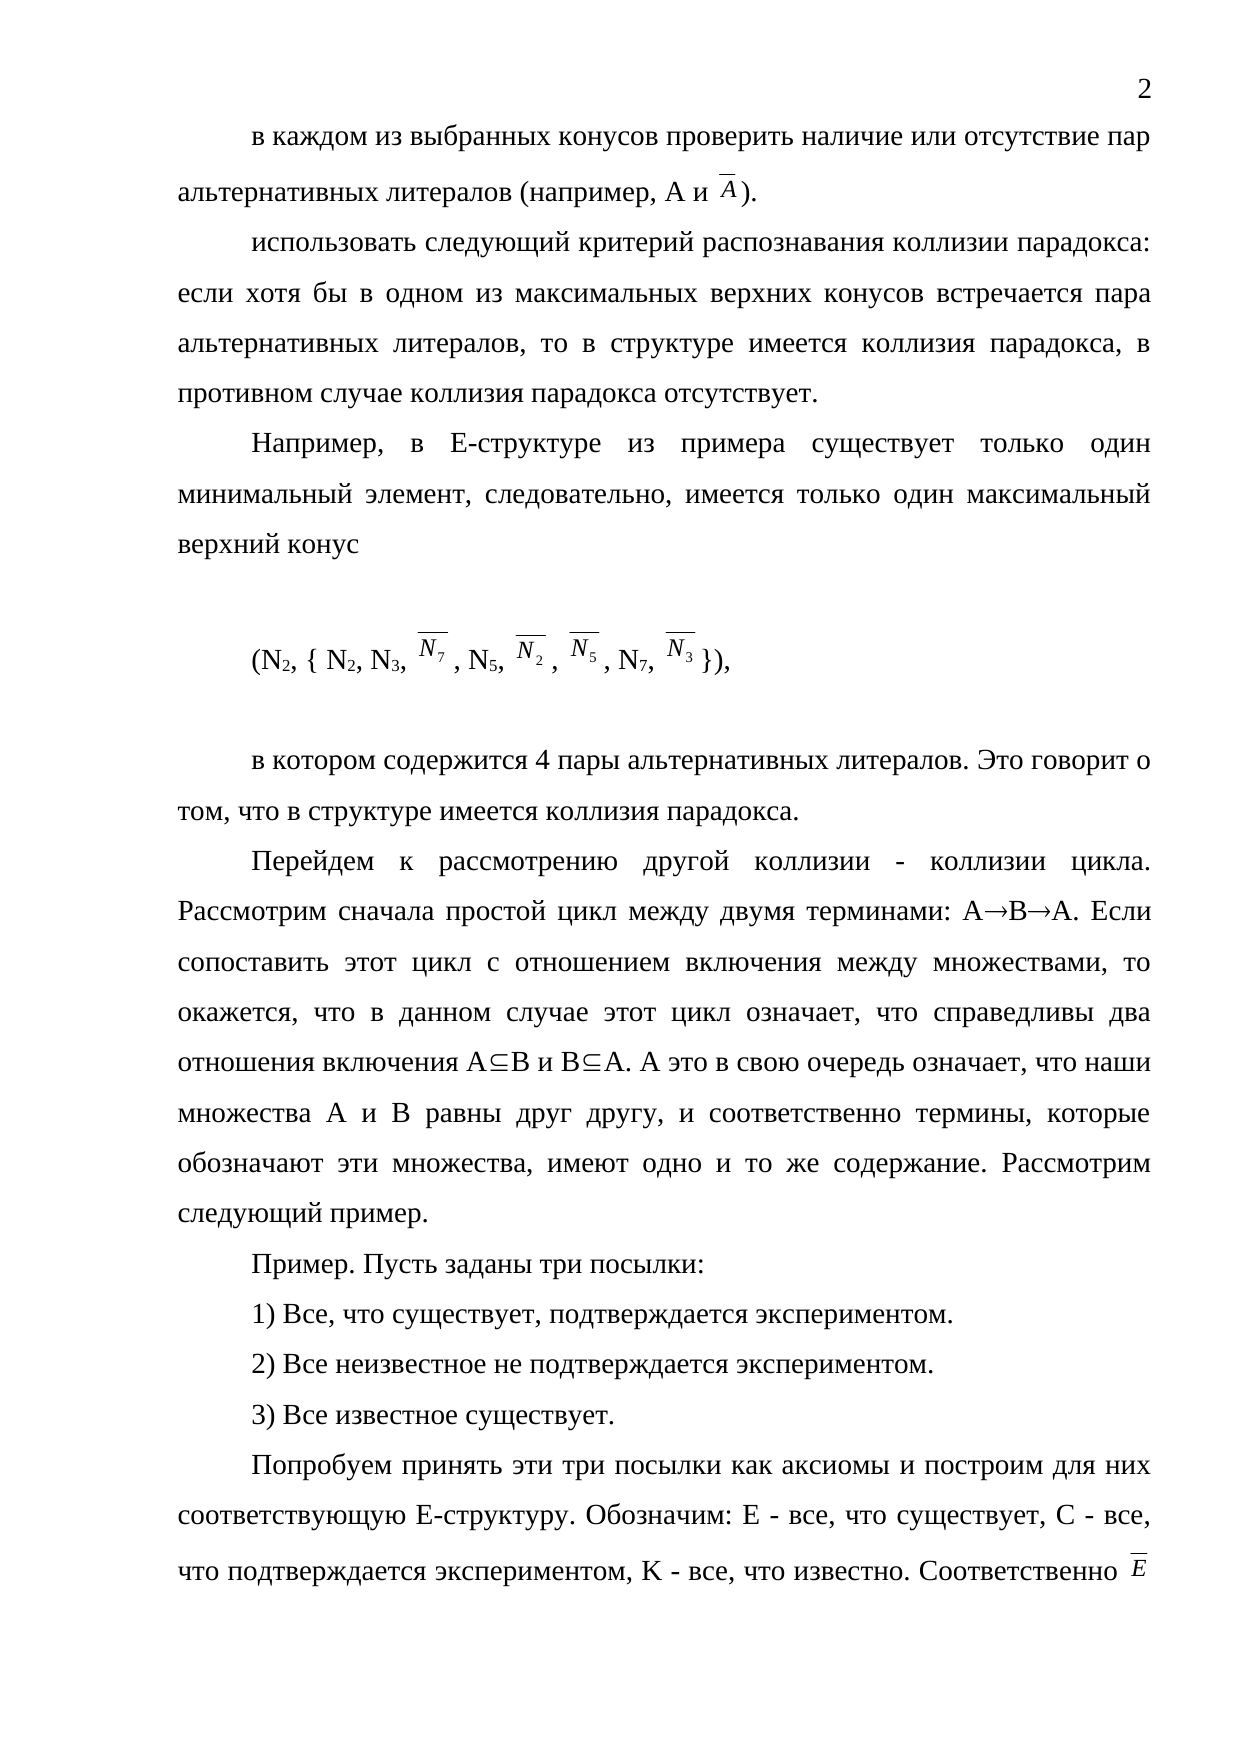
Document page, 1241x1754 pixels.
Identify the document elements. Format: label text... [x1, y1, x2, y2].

text Перейдем к рассмотрению другой коллизии - коллизии цикла. Рассмотрим сначала простой цикл между двумя терминами: ABA. Если сопоставить этот цикл с отношением включения между множествами, то окажется, что в данном случае этот цикл означает, что справедливы два отношения включения AB и BA. А это в свою очередь означает, что наши множества A и B равны друг другу, и соответственно термины, которые обозначают эти множества, имеют одно и то же содержание. Рассмотрим следующий пример. [177, 843, 1152, 1229]
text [177, 1447, 1152, 1587]
text (N2, { N2, N3, , N5, , , N7, }), [177, 627, 1152, 675]
text в котором содержится 4 пары альтернативных литералов. Это говорит о том, что в структуре имеется коллизия парадокса. [177, 742, 1152, 826]
text 2) Все неизвестное не подтверждается экспериментом. [177, 1346, 1152, 1380]
text использовать следующий критерий распознавания коллизии парадокса: если хотя бы в одном из максимальных верхних конусов встречается пара альтернативных литералов, то в структуре имеется коллизия парадокса, в противном случае коллизия парадокса отсутствует. [177, 224, 1152, 409]
text 3) Все известное существует. [177, 1397, 1152, 1430]
text 1) Все, что существует, подтверждается экспериментом. [177, 1296, 1152, 1330]
text в каждом из выбранных конусов проверить наличие или отсутствие пар альтернативных литералов (например, A и ). [177, 118, 1152, 208]
text Например, в E-структуре из примера существует только один минимальный элемент, следовательно, имеется только один максимальный верхний конус [177, 426, 1152, 560]
text Пример. Пусть заданы три посылки: [177, 1246, 1152, 1279]
